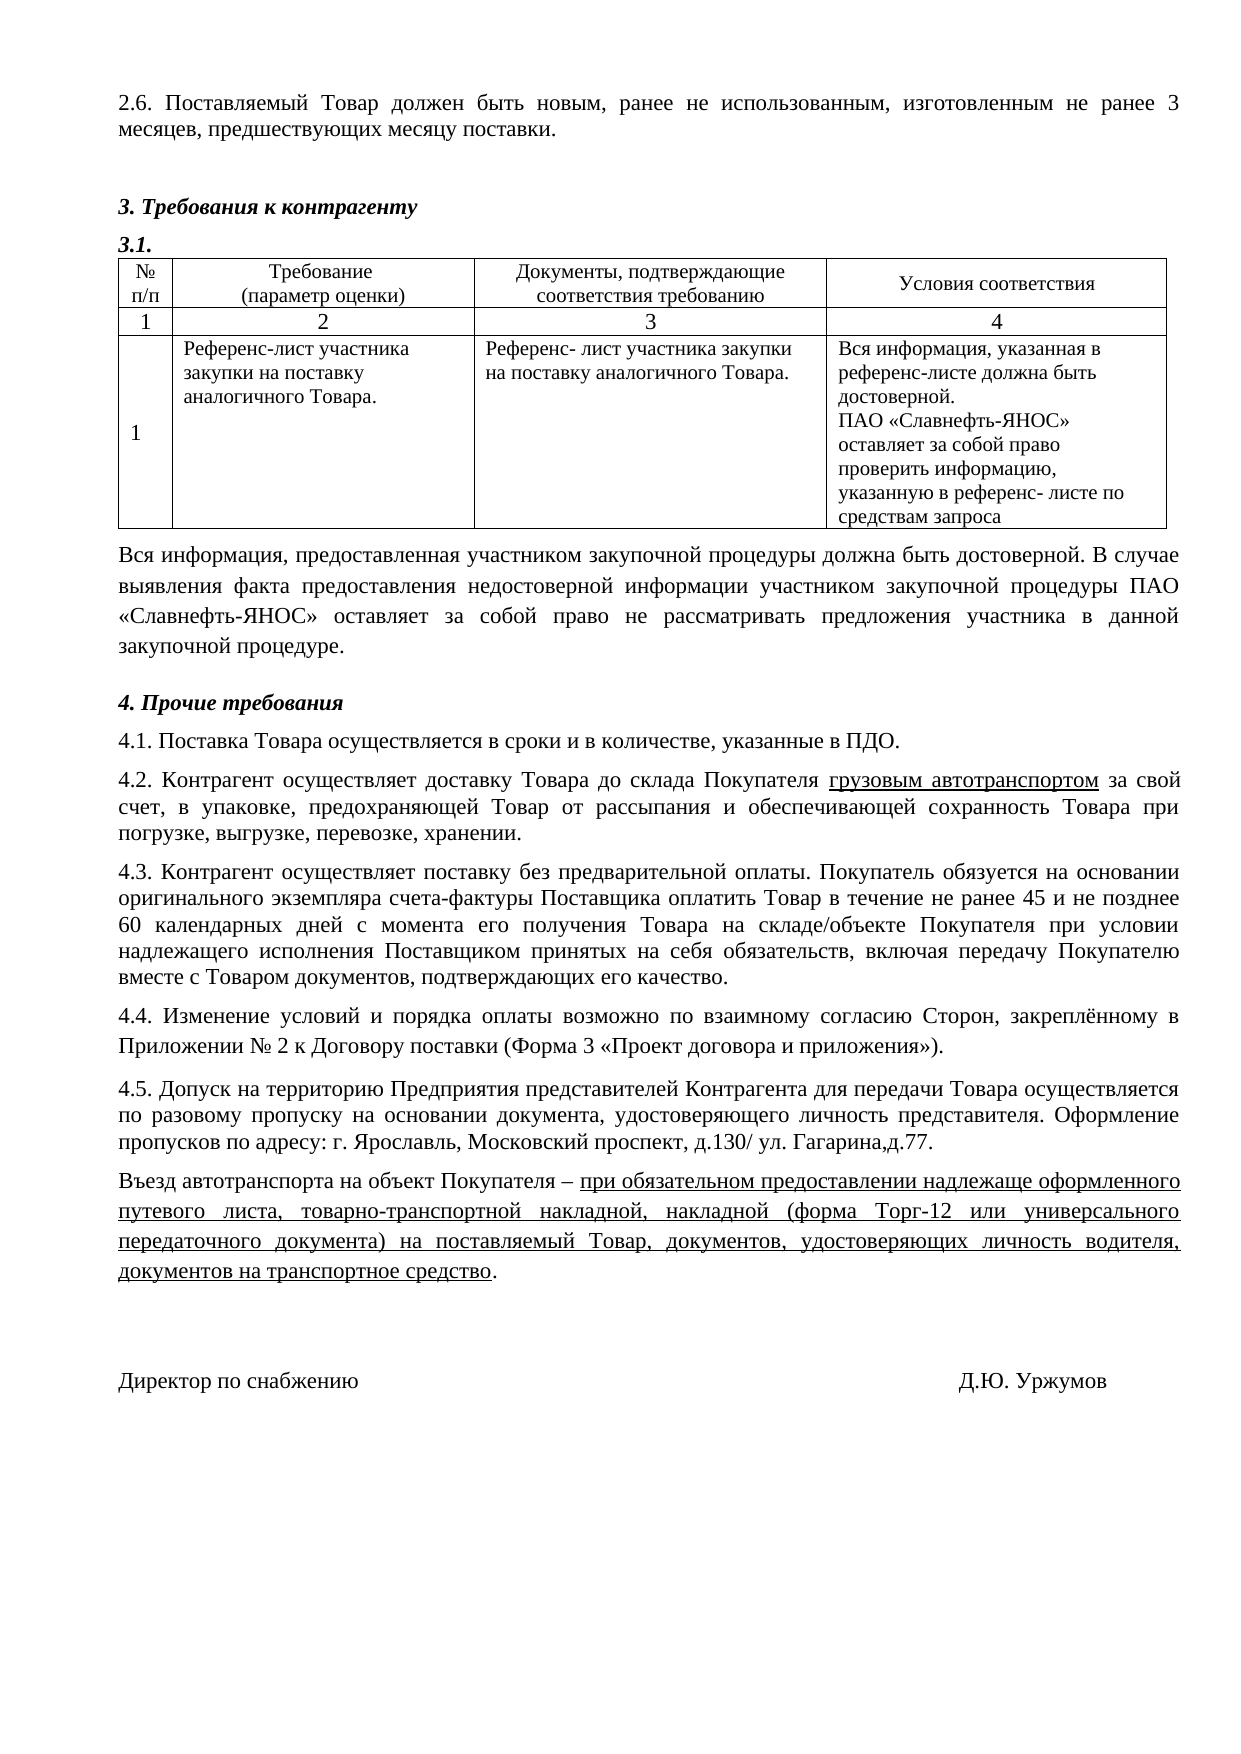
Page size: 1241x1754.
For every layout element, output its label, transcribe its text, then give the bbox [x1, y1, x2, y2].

text 4.1. Поставка Товара осуществляется в сроки и в количестве, указанные в ПДО. [118, 728, 1181, 754]
text Въезд автотранспорта на объект Покупателя – при обязательном предоставлении надлежаще оформленного путевого листа, товарно-транспортной накладной, накладной (форма Торг-12 или универсального передаточного документа) на поставляемый Товар, документов, удостоверяющих личность водителя, документов на транспортное средство. [118, 1221, 1181, 1250]
table_header Условия соответствия [827, 259, 1166, 307]
table_cell Референс-лист участника закупки на поставку аналогичного Товара. [173, 336, 474, 528]
table_cell 1 [119, 308, 172, 334]
table_cell 2 [173, 308, 474, 334]
table_cell 1 [119, 336, 172, 528]
table_cell Референс- лист участника закупки на поставку аналогичного Товара. [475, 336, 826, 528]
text 4. Прочие требования [118, 689, 1181, 715]
table_header Требование (параметр оценки) [173, 259, 474, 307]
table_header Документы, подтверждающие соответствия требованию [475, 259, 826, 307]
list 4.3. Контрагент осуществляет поставку без предварительной оплаты. Покупатель обязуется на основании оригинального экземпляра счета-фактуры Поставщика оплатить Товар в течение не ранее 45 и не позднее 60 календарных дней с момента его получения Товара на складе/объекте Покупателя при условии надлежащего исполнения Поставщиком принятых на себя обязательств, включая передачу Покупателю вместе с Товаром документов, подтверждающих его качество. [118, 858, 1181, 990]
table_header № п/п [119, 259, 172, 307]
table_cell 4 [827, 308, 1166, 334]
text Вся информация, предоставленная участником закупочной процедуры должна быть достоверной. В случае выявления факта предоставления недостоверной информации участником закупочной процедуры ПАО «Славнефть-ЯНОС» оставляет за собой право не рассматривать предложения участника в данной закупочной процедуре. [118, 542, 1181, 658]
text Въезд автотранспорта на объект Покупателя – при обязательном предоставлении надлежаще оформленного путевого листа, товарно-транспортной накладной, накладной (форма Торг-12 или универсального передаточного документа) на поставляемый Товар, документов, удостоверяющих личность водителя, документов на транспортное средство. [118, 1167, 1181, 1220]
text 4.2. Контрагент осуществляет доставку Товара до склада Покупателя грузовым автотранспортом за свой счет, в упаковке, предохраняющей Товар от рассыпания и обеспечивающей сохранность Товара при погрузке, выгрузке, перевозке, хранении. [118, 766, 1181, 846]
table_cell Вся информация, указанная в референс-листе должна быть достоверной. ПАО «Славнефть-ЯНОС» оставляет за собой право проверить информацию, указанную в референс- листе по средствам запроса [827, 336, 1166, 528]
text 2.6. Поставляемый Товар должен быть новым, ранее не использованным, изготовленным не ранее 3 месяцев, предшествующих месяцу поставки. [118, 89, 1181, 141]
text 3. Требования к контрагенту [118, 193, 1181, 219]
text Въезд автотранспорта на объект Покупателя – при обязательном предоставлении надлежаще оформленного путевого листа, товарно-транспортной накладной, накладной (форма Торг-12 или универсального передаточного документа) на поставляемый Товар, документов, удостоверяющих личность водителя, документов на транспортное средство. [118, 1251, 1181, 1284]
text Директор по снабжению Д.Ю. Уржумов [118, 1367, 1181, 1393]
text 4.5. Допуск на территорию Предприятия представителей Контрагента для передачи Товара осуществляется по разовому пропуску на основании документа, удостоверяющего личность представителя. Оформление пропусков по адресу: г. Ярославль, Московский проспект, д.130/ ул. Гагарина,д.77. [118, 1075, 1181, 1154]
text 4.4. Изменение условий и порядка оплаты возможно по взаимному согласию Сторон, закреплённому в Приложении № 2 к Договору поставки (Форма 3 «Проект договора и приложения»). [118, 1002, 1181, 1059]
text 3.1. [118, 232, 1181, 258]
table_cell 3 [475, 308, 826, 334]
